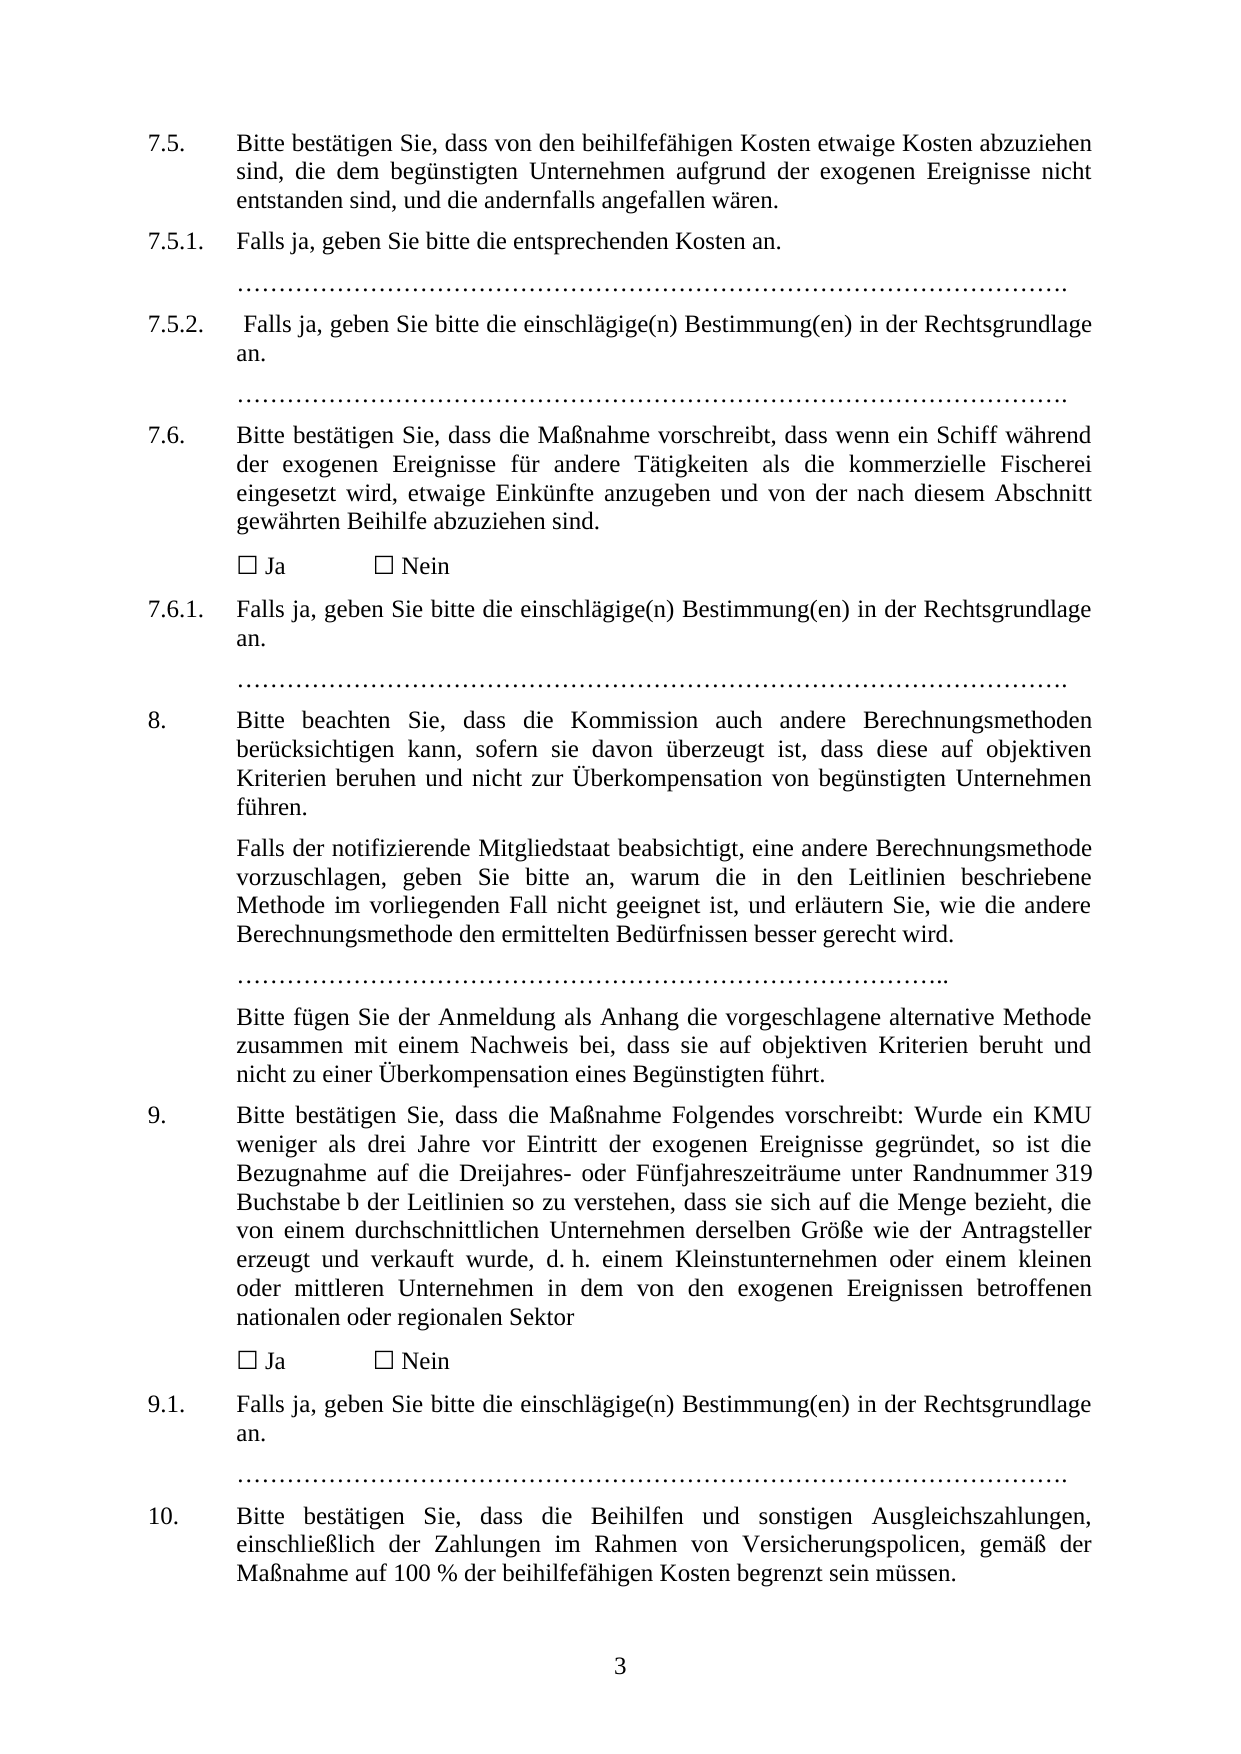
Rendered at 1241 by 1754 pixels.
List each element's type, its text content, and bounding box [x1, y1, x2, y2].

text 7.5. Bitte bestätigen Sie, dass von den beihilfefähigen Kosten etwaige Kosten abzuziehen sind, die dem begünstigten Unternehmen aufgrund der exogenen Ereignisse nicht entstanden sind, und die andernfalls angefallen wären. [148, 128, 1093, 214]
text 7.5.2. Falls ja, geben Sie bitte die einschlägige(n) Bestimmung(en) in der Rechtsgrundlage an. [148, 309, 1093, 366]
text ………………………………………………………………………………………. [236, 379, 1093, 408]
text Ja Nein [236, 1343, 1093, 1377]
text Falls der notifizierende Mitgliedstaat beabsichtigt, eine andere Berechnungsmethode vorzuschlagen, geben Sie bitte an, warum die in den Leitlinien beschriebene Methode im vorliegenden Fall nicht geeignet ist, und erläutern Sie, wie die andere Berechnungsmethode den ermittelten Bedürfnissen besser gerecht wird. [236, 833, 1093, 948]
text ………………………………………………………………………………………. [236, 1459, 1093, 1488]
text 8. Bitte beachten Sie, dass die Kommission auch andere Berechnungsmethoden berücksichtigen kann, sofern sie davon überzeugt ist, dass diese auf objektiven Kriterien beruhen und nicht zur Überkompensation von begünstigten Unternehmen führen. [148, 705, 1093, 820]
text Ja Nein [236, 548, 1093, 582]
text Bitte fügen Sie der Anmeldung als Anhang die vorgeschlagene alternative Methode zusammen mit einem Nachweis bei, dass sie auf objektiven Kriterien beruht und nicht zu einer Überkompensation eines Begünstigten führt. [236, 1002, 1093, 1088]
text 9. Bitte bestätigen Sie, dass die Maßnahme Folgendes vorschreibt: Wurde ein KMU weniger als drei Jahre vor Eintritt der exogenen Ereignisse gegründet, so ist die Bezugnahme auf die Dreijahres- oder Fünfjahreszeiträume unter Randnummer 319 Buchstabe b der Leitlinien so zu verstehen, dass sie sich auf die Menge bezieht, die von einem durchschnittlichen Unternehmen derselben Größe wie der Antragsteller erzeugt und verkauft wurde, d. h. einem Kleinstunternehmen oder einem kleinen oder mittleren Unternehmen in dem von den exogenen Ereignissen betroffenen nationalen oder regionalen Sektor [148, 1100, 1093, 1330]
text 7.5.1. Falls ja, geben Sie bitte die entsprechenden Kosten an. [148, 226, 1093, 255]
text ………………………………………………………………………………………. [236, 268, 1093, 296]
text 7.6.1. Falls ja, geben Sie bitte die einschlägige(n) Bestimmung(en) in der Rechtsgrundlage an. [148, 594, 1093, 652]
text 10. Bitte bestätigen Sie, dass die Beihilfen und sonstigen Ausgleichszahlungen, einschließlich der Zahlungen im Rahmen von Versicherungspolicen, gemäß der Maßnahme auf 100 % der beihilfefähigen Kosten begrenzt sein müssen. [148, 1501, 1093, 1587]
text 9.1. Falls ja, geben Sie bitte die einschlägige(n) Bestimmung(en) in der Rechtsgrundlage an. [148, 1389, 1093, 1447]
text ………………………………………………………………………….. [236, 960, 1093, 989]
text 7.6. Bitte bestätigen Sie, dass die Maßnahme vorschreibt, dass wenn ein Schiff während der exogenen Ereignisse für andere Tätigkeiten als die kommerzielle Fischerei eingesetzt wird, etwaige Einkünfte anzugeben und von der nach diesem Abschnitt gewährten Beihilfe abzuziehen sind. [148, 420, 1093, 535]
text ………………………………………………………………………………………. [236, 664, 1093, 693]
